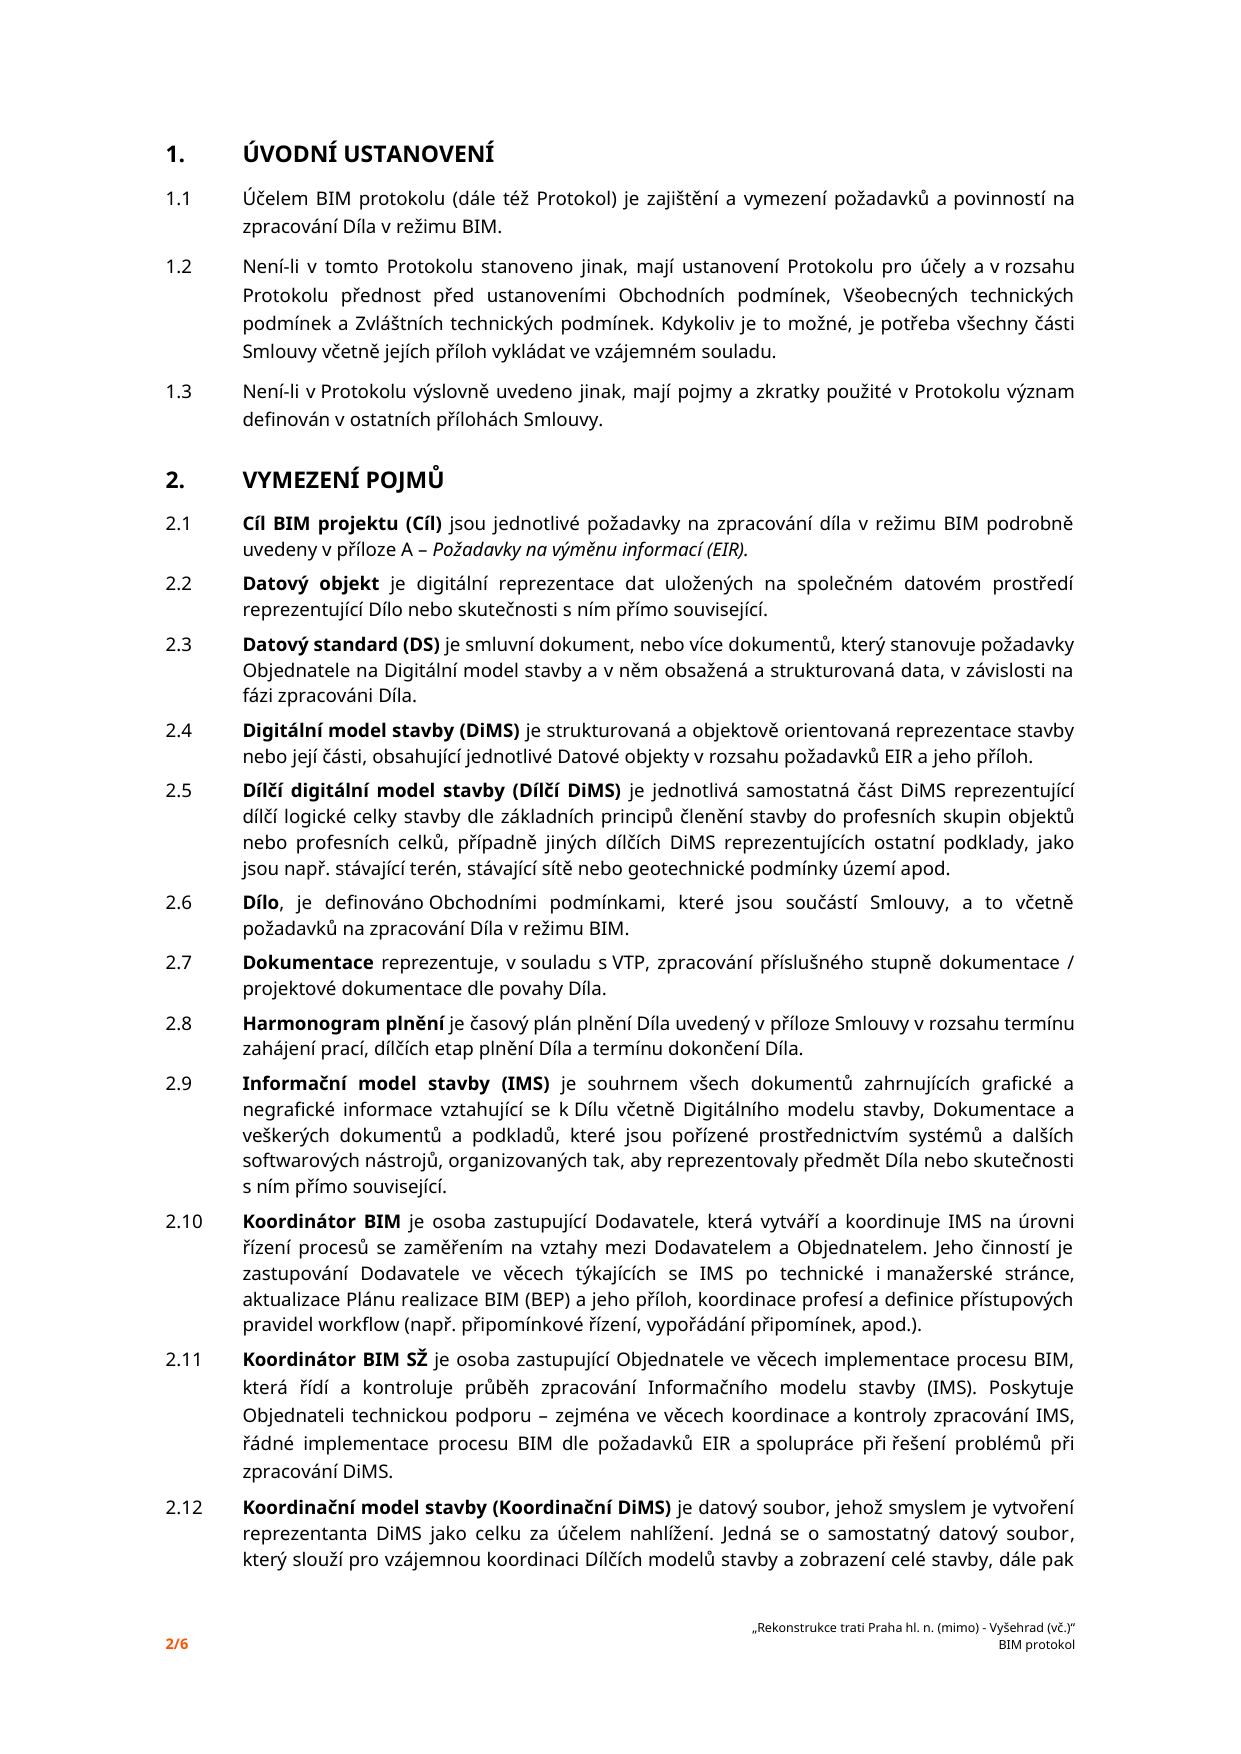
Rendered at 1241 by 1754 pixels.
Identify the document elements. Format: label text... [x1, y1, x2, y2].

text Harmonogram plnění je časový plán plnění Díla uvedený v příloze Smlouvy v rozsahu termínu zahájení prací, dílčích etap plnění Díla a termínu dokončení Díla. [165, 1010, 1075, 1061]
text Dílo, je definováno Obchodními podmínkami, které jsou součástí Smlouvy, a to včetně požadavků na zpracování Díla v režimu BIM. [165, 889, 1075, 941]
text Účelem BIM protokolu (dále též Protokol) je zajištění a vymezení požadavků a povinností na zpracování Díla v režimu BIM. [165, 185, 1075, 239]
text Dílčí digitální model stavby (Dílčí DiMS) je jednotlivá samostatná část DiMS reprezentující dílčí logické celky stavby dle základních principů členění stavby do profesních skupin objektů nebo profesních celků, případně jiných dílčích DiMS reprezentujících ostatní podklady, jako jsou např. stávající terén, stávající sítě nebo geotechnické podmínky území apod. [165, 777, 1075, 881]
text Vymezení pojmů [165, 464, 1075, 495]
text Koordinátor BIM SŽ je osoba zastupující Objednatele ve věcech implementace procesu BIM, která řídí a kontroluje průběh zpracování Informačního modelu stavby (IMS). Poskytuje Objednateli technickou podporu – zejména ve věcech koordinace a kontroly zpracování IMS, řádné implementace procesu BIM dle požadavků EIR a spolupráce při řešení problémů při zpracování DiMS. [165, 1346, 1075, 1484]
text Není-li v Protokolu výslovně uvedeno jinak, mají pojmy a zkratky použité v Protokolu význam definován v ostatních přílohách Smlouvy. [165, 378, 1075, 432]
text Dokumentace reprezentuje, v souladu s VTP, zpracování příslušného stupně dokumentace / projektové dokumentace dle povahy Díla. [165, 949, 1075, 1001]
text Datový standard (DS) je smluvní dokument, nebo více dokumentů, který stanovuje požadavky Objednatele na Digitální model stavby a v něm obsažená a strukturovaná data, v závislosti na fázi zpracováni Díla. [165, 631, 1075, 708]
text Datový objekt je digitální reprezentace dat uložených na společném datovém prostředí reprezentující Dílo nebo skutečnosti s ním přímo související. [165, 571, 1075, 622]
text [165, 1494, 1075, 1572]
text Koordinátor BIM je osoba zastupující Dodavatele, která vytváří a koordinuje IMS na úrovni řízení procesů se zaměřením na vztahy mezi Dodavatelem a Objednatelem. Jeho činností je zastupování Dodavatele ve věcech týkajících se IMS po technické i manažerské stránce, aktualizace Plánu realizace BIM (BEP) a jeho příloh, koordinace profesí a definice přístupových pravidel workflow (např. připomínkové řízení, vypořádání připomínek, apod.). [165, 1208, 1075, 1337]
text Úvodní ustanovení [165, 138, 1075, 170]
text Není-li v tomto Protokolu stanoveno jinak, mají ustanovení Protokolu pro účely a v rozsahu Protokolu přednost před ustanoveními Obchodních podmínek, Všeobecných technických podmínek a Zvláštních technických podmínek. Kdykoliv je to možné, je potřeba všechny části Smlouvy včetně jejích příloh vykládat ve vzájemném souladu. [165, 254, 1075, 363]
text Digitální model stavby (DiMS) je strukturovaná a objektově orientovaná reprezentace stavby nebo její části, obsahující jednotlivé Datové objekty v rozsahu požadavků EIR a jeho příloh. [165, 717, 1075, 768]
text Cíl BIM projektu (Cíl) jsou jednotlivé požadavky na zpracování díla v režimu BIM podrobně uvedeny v příloze A – Požadavky na výměnu informací (EIR). [165, 511, 1075, 562]
text Informační model stavby (IMS) je souhrnem všech dokumentů zahrnujících grafické a negrafické informace vztahující se k Dílu včetně Digitálního modelu stavby, Dokumentace a veškerých dokumentů a podkladů, které jsou pořízené prostřednictvím systémů a dalších softwarových nástrojů, organizovaných tak, aby reprezentovaly předmět Díla nebo skutečnosti s ním přímo související. [165, 1070, 1075, 1199]
